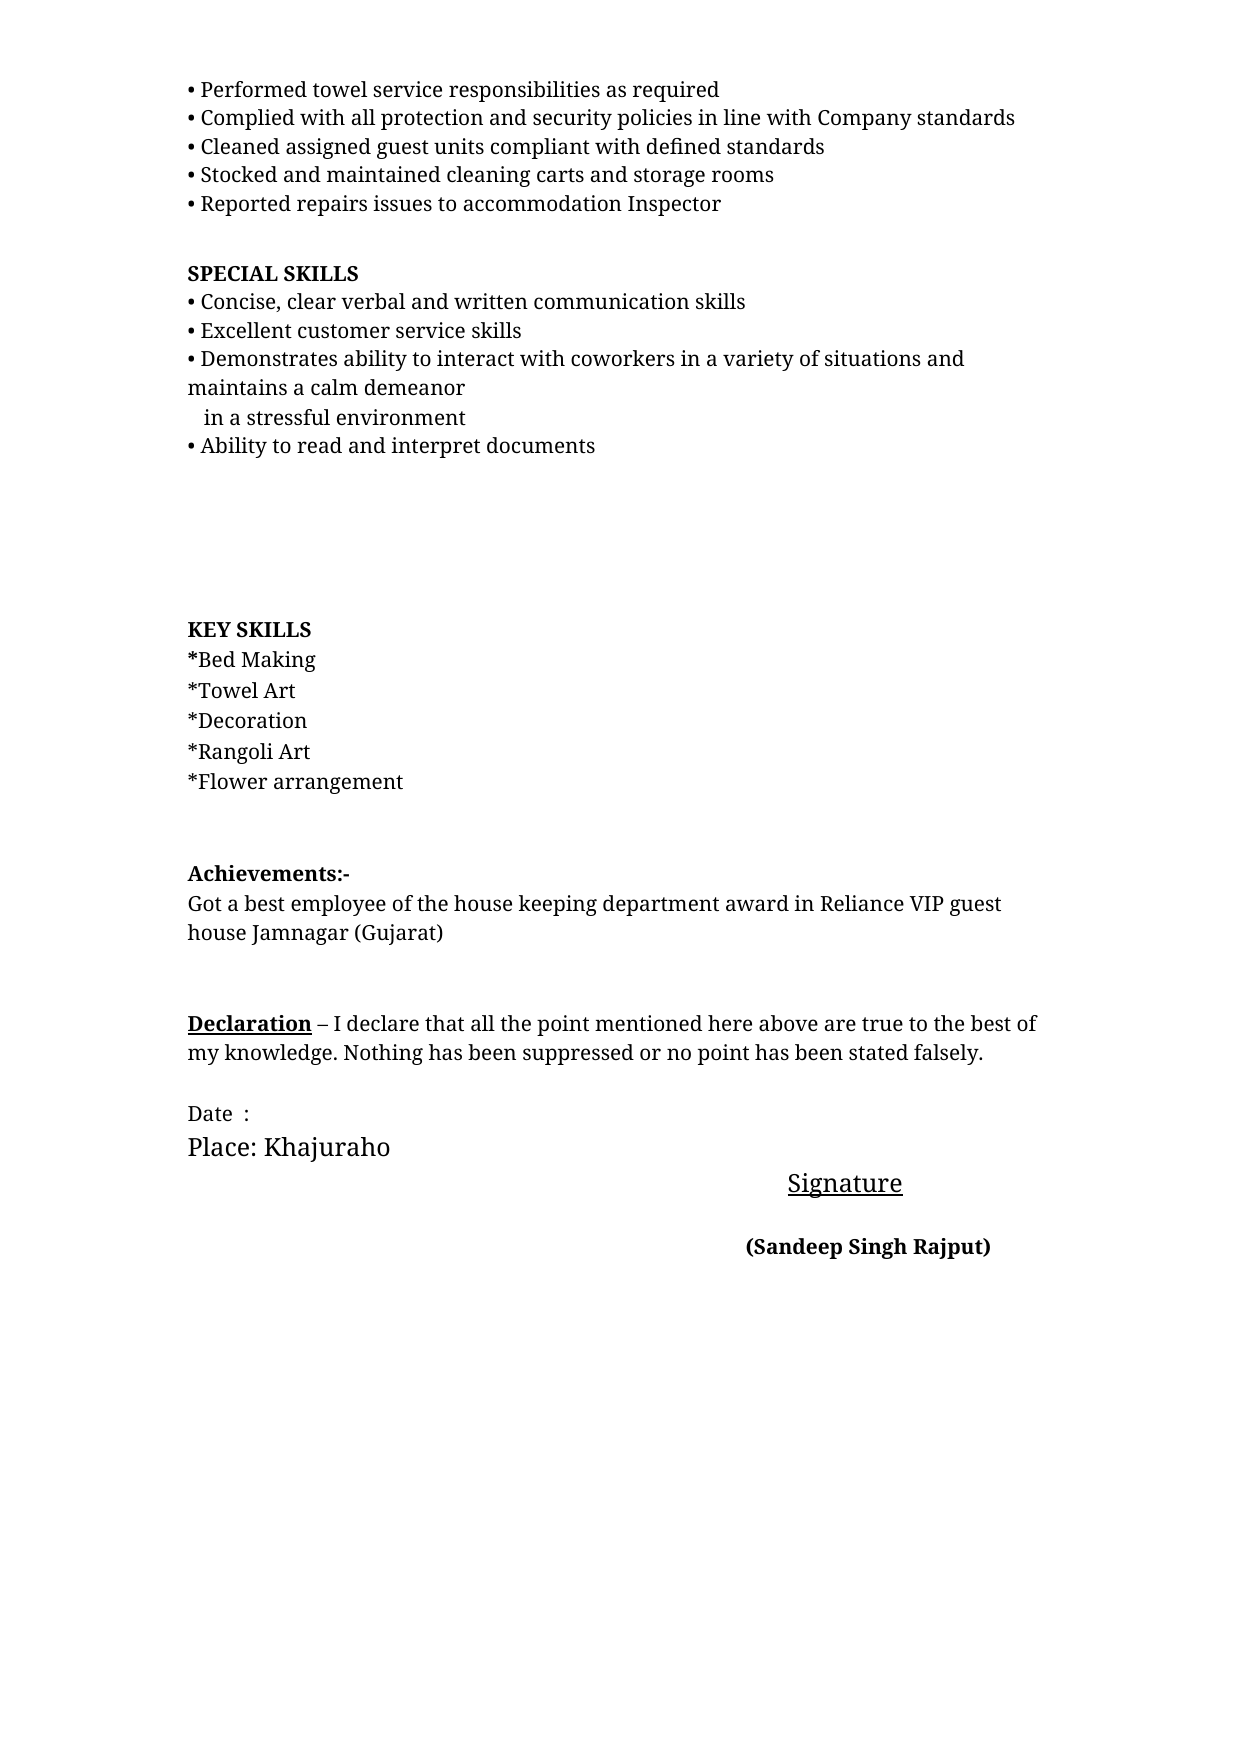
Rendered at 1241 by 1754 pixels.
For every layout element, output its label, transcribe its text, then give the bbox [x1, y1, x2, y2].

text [187, 75, 1053, 217]
text SPECIAL SKILLS • Concise, clear verbal and written communication skills • Excellent customer service skills • Demonstrates ability to interact with coworkers in a variety of situations and maintains a calm demeanor [187, 228, 1053, 401]
text Date : [187, 1099, 1053, 1127]
text *Decoration [187, 706, 1053, 735]
text Achievements:- [187, 859, 1053, 887]
text in a stressful environment • Ability to read and interpret documents [187, 403, 1053, 460]
text *Flower arrangement [187, 767, 1053, 796]
text Place: Khajuraho [187, 1129, 1053, 1163]
text Signature [712, 1166, 1053, 1199]
text KEY SKILLS [187, 615, 1053, 643]
text Got a best employee of the house keeping department award in Reliance VIP guest house Jamnagar (Gujarat) [187, 889, 1053, 946]
text Declaration – I declare that all the point mentioned here above are true to the best of my knowledge. Nothing has been suppressed or no point has been stated falsely. [187, 1009, 1053, 1066]
text *Rangoli Art [187, 737, 1053, 765]
text *Bed Making [187, 645, 1053, 674]
text (Sandeep Singh Rajput) [187, 1232, 1053, 1261]
text *Towel Art [187, 676, 1053, 704]
